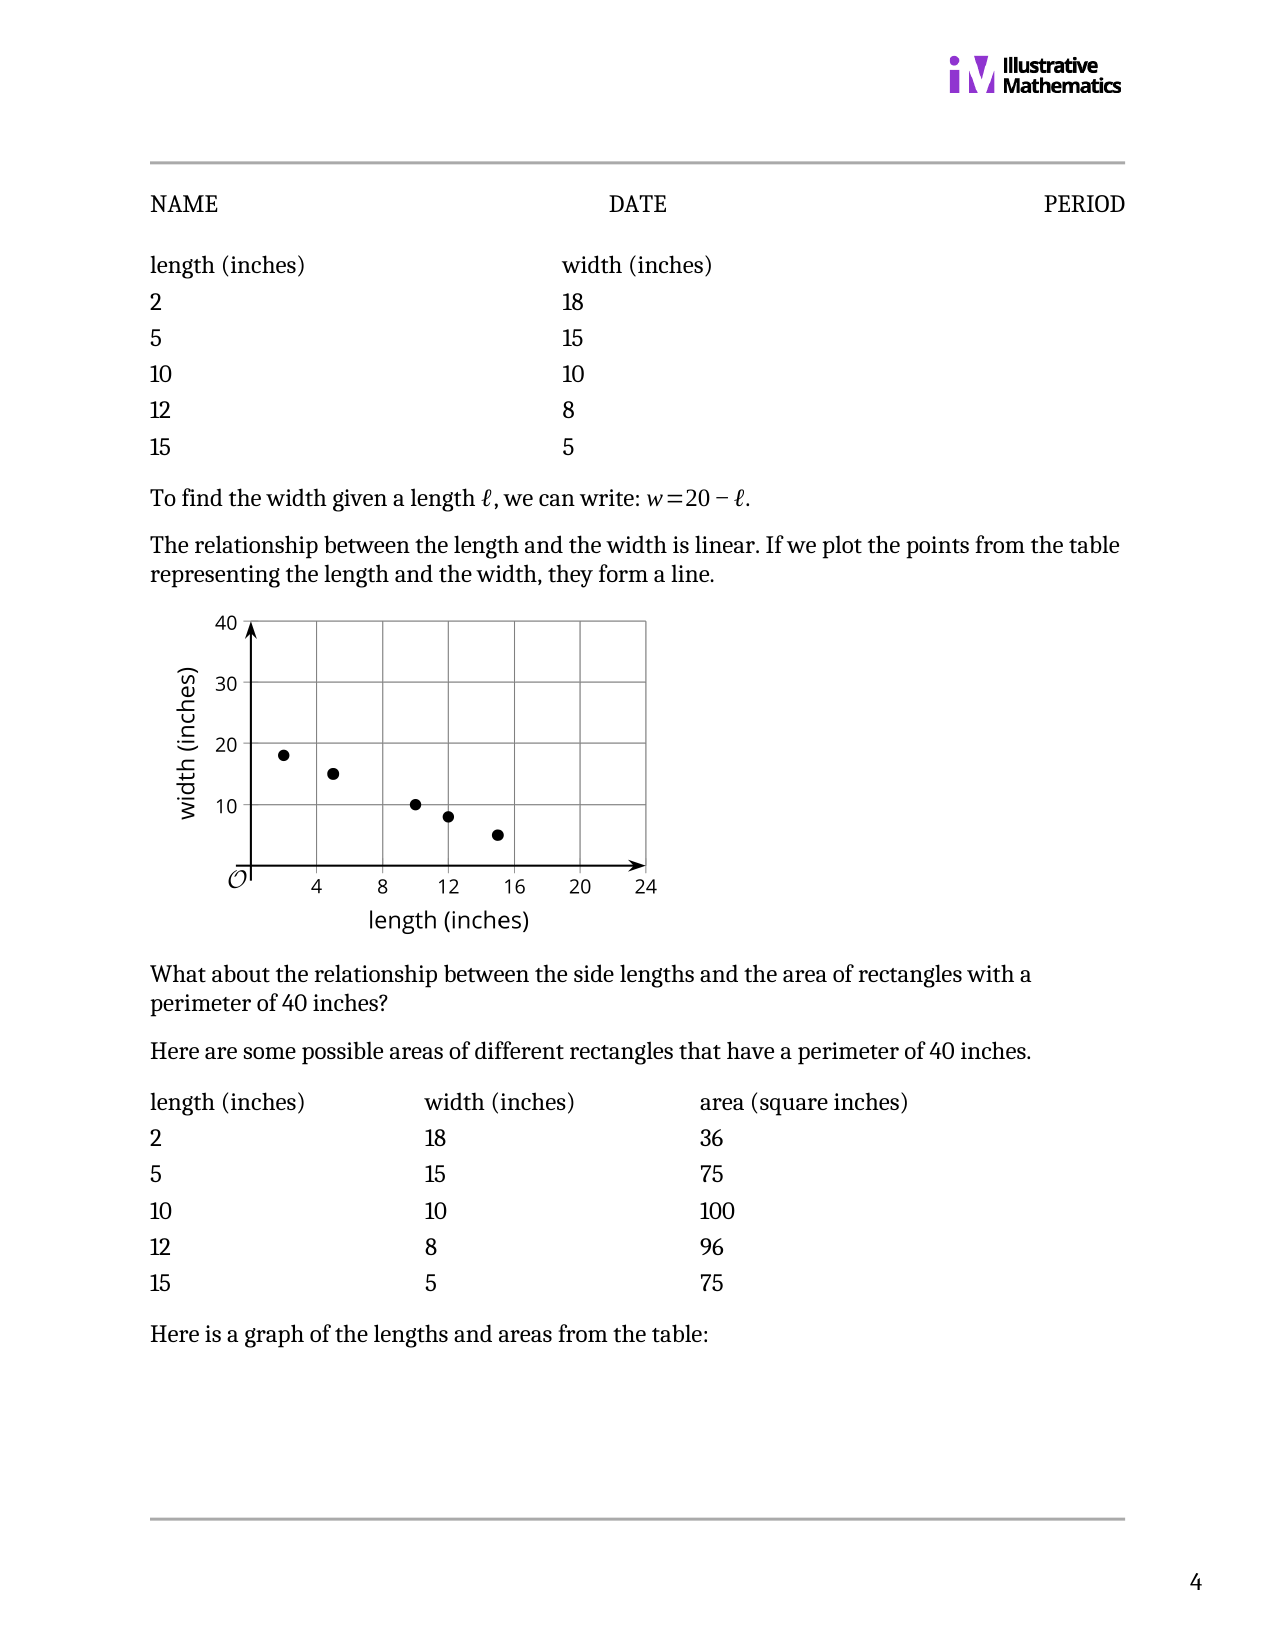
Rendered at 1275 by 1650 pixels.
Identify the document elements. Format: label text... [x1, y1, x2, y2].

table_header area (square inches) [689, 1084, 964, 1120]
table_header width (inches) [414, 1084, 689, 1120]
table_cell 15 [551, 320, 964, 356]
table_cell 15 [139, 1265, 414, 1302]
table_cell 100 [689, 1193, 964, 1229]
table_header length (inches) [139, 1084, 414, 1120]
text Here is a graph of the lengths and areas from the table: [150, 1320, 1125, 1349]
text What about the relationship between the side lengths and the area of rectangles with a perimeter of 40 inches? [150, 960, 1125, 1018]
table_cell 75 [689, 1157, 964, 1193]
table_cell 5 [551, 429, 964, 465]
picture [168, 607, 665, 942]
table_cell 10 [414, 1193, 689, 1229]
table_cell 15 [139, 429, 551, 465]
table_cell 75 [689, 1265, 964, 1302]
table_cell 15 [414, 1157, 689, 1193]
table_cell 12 [139, 393, 551, 429]
table_header length (inches) [139, 248, 551, 284]
table_cell 2 [139, 1120, 414, 1157]
table_cell 36 [689, 1120, 964, 1157]
table_cell 8 [414, 1229, 689, 1265]
text To find the width given a length , we can write: . [150, 484, 1125, 512]
picture [949, 55, 1121, 93]
table_cell 18 [551, 284, 964, 320]
table_cell 5 [414, 1265, 689, 1302]
table_header width (inches) [551, 248, 964, 284]
table_cell 10 [139, 356, 551, 392]
table_cell 8 [551, 393, 964, 429]
text The relationship between the length and the width is linear. If we plot the points from the table representing the length and the width, they form a line. [150, 531, 1125, 589]
table_cell 18 [414, 1120, 689, 1157]
table_cell 10 [551, 356, 964, 392]
table_cell 10 [139, 1193, 414, 1229]
table_cell 12 [139, 1229, 414, 1265]
table_cell 5 [139, 320, 551, 356]
text Here are some possible areas of different rectangles that have a perimeter of 40 inches. [150, 1037, 1125, 1065]
table_cell 5 [139, 1157, 414, 1193]
table_cell 96 [689, 1229, 964, 1265]
table_cell 2 [139, 284, 551, 320]
